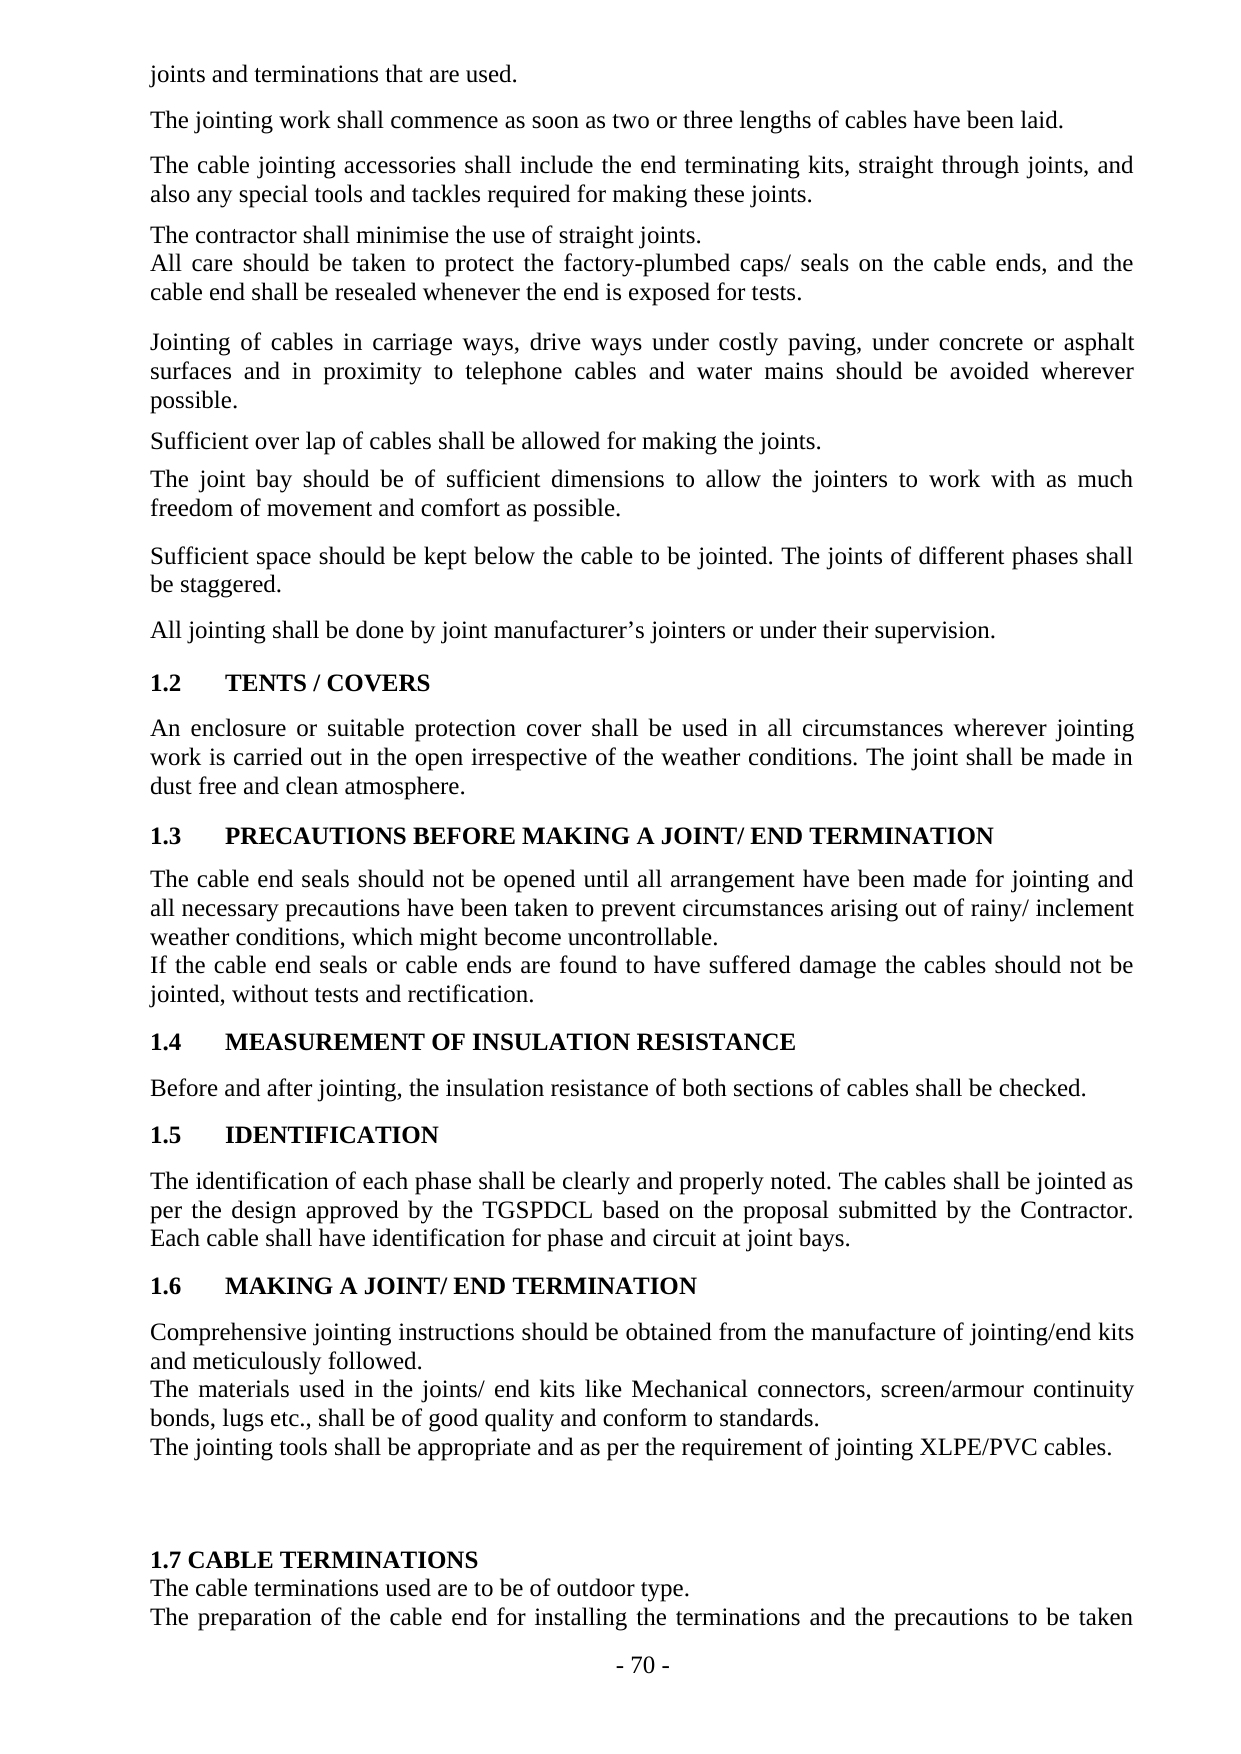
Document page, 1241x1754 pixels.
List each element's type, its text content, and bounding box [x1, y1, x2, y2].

text The contractor shall minimise the use of straight joints. [150, 220, 1135, 248]
text An enclosure or suitable protection cover shall be used in all circumstances wherever jointing work is carried out in the open irrespective of the weather conditions. The joint shall be made in dust free and clean atmosphere. [150, 713, 1135, 799]
text The jointing tools shall be appropriate and as per the requirement of jointing XLPE/PVC cables. [150, 1432, 1135, 1461]
text The joint bay should be of sufficient dimensions to allow the jointers to work with as much freedom of movement and comfort as possible. [150, 464, 1135, 522]
text The cable end seals should not be opened until all arrangement have been made for jointing and all necessary precautions have been taken to prevent circumstances arising out of rainy/ inclement weather conditions, which might become uncontrollable. [150, 864, 1135, 950]
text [150, 1602, 1135, 1631]
text Sufficient space should be kept below the cable to be jointed. The joints of different phases shall be staggered. [150, 541, 1135, 598]
text 1.7 CABLE TERMINATIONS [150, 1545, 1135, 1573]
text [150, 59, 1135, 88]
text The jointing work shall commence as soon as two or three lengths of cables have been laid. [150, 105, 1135, 133]
text If the cable end seals or cable ends are found to have suffered damage the cables should not be jointed, without tests and rectification. [150, 950, 1135, 1008]
text All jointing shall be done by joint manufacturer’s jointers or under their supervision. [150, 615, 1135, 644]
text All care should be taken to protect the factory-plumbed caps/ seals on the cable ends, and the cable end shall be resealed whenever the end is exposed for tests. [150, 248, 1135, 306]
text The cable terminations used are to be of outdoor type. [150, 1573, 1135, 1602]
list MAKING A JOINT/ END TERMINATION [150, 1271, 1135, 1300]
text The materials used in the joints/ end kits like Mechanical connectors, screen/armour continuity bonds, lugs etc., shall be of good quality and conform to standards. [150, 1374, 1135, 1432]
text Comprehensive jointing instructions should be obtained from the manufacture of jointing/end kits and meticulously followed. [150, 1317, 1135, 1374]
text Before and after jointing, the insulation resistance of both sections of cables shall be checked. [150, 1073, 1135, 1101]
text The identification of each phase shall be clearly and properly noted. The cables shall be jointed as per the design approved by the TGSPDCL based on the proposal submitted by the Contractor. Each cable shall have identification for phase and circuit at joint bays. [150, 1166, 1135, 1252]
text Sufficient over lap of cables shall be allowed for making the joints. [150, 426, 1135, 454]
text The cable jointing accessories shall include the end terminating kits, straight through joints, and also any special tools and tackles required for making these joints. [150, 150, 1135, 208]
list TENTS / COVERS [150, 668, 1135, 696]
list IDENTIFICATION [150, 1121, 1135, 1149]
text Jointing of cables in carriage ways, drive ways under costly paving, under concrete or asphalt surfaces and in proximity to telephone cables and water mains should be avoided wherever possible. [150, 327, 1135, 414]
list MEASUREMENT OF INSULATION RESISTANCE [150, 1027, 1135, 1056]
list PRECAUTIONS BEFORE MAKING A JOINT/ END TERMINATION [150, 821, 1135, 850]
